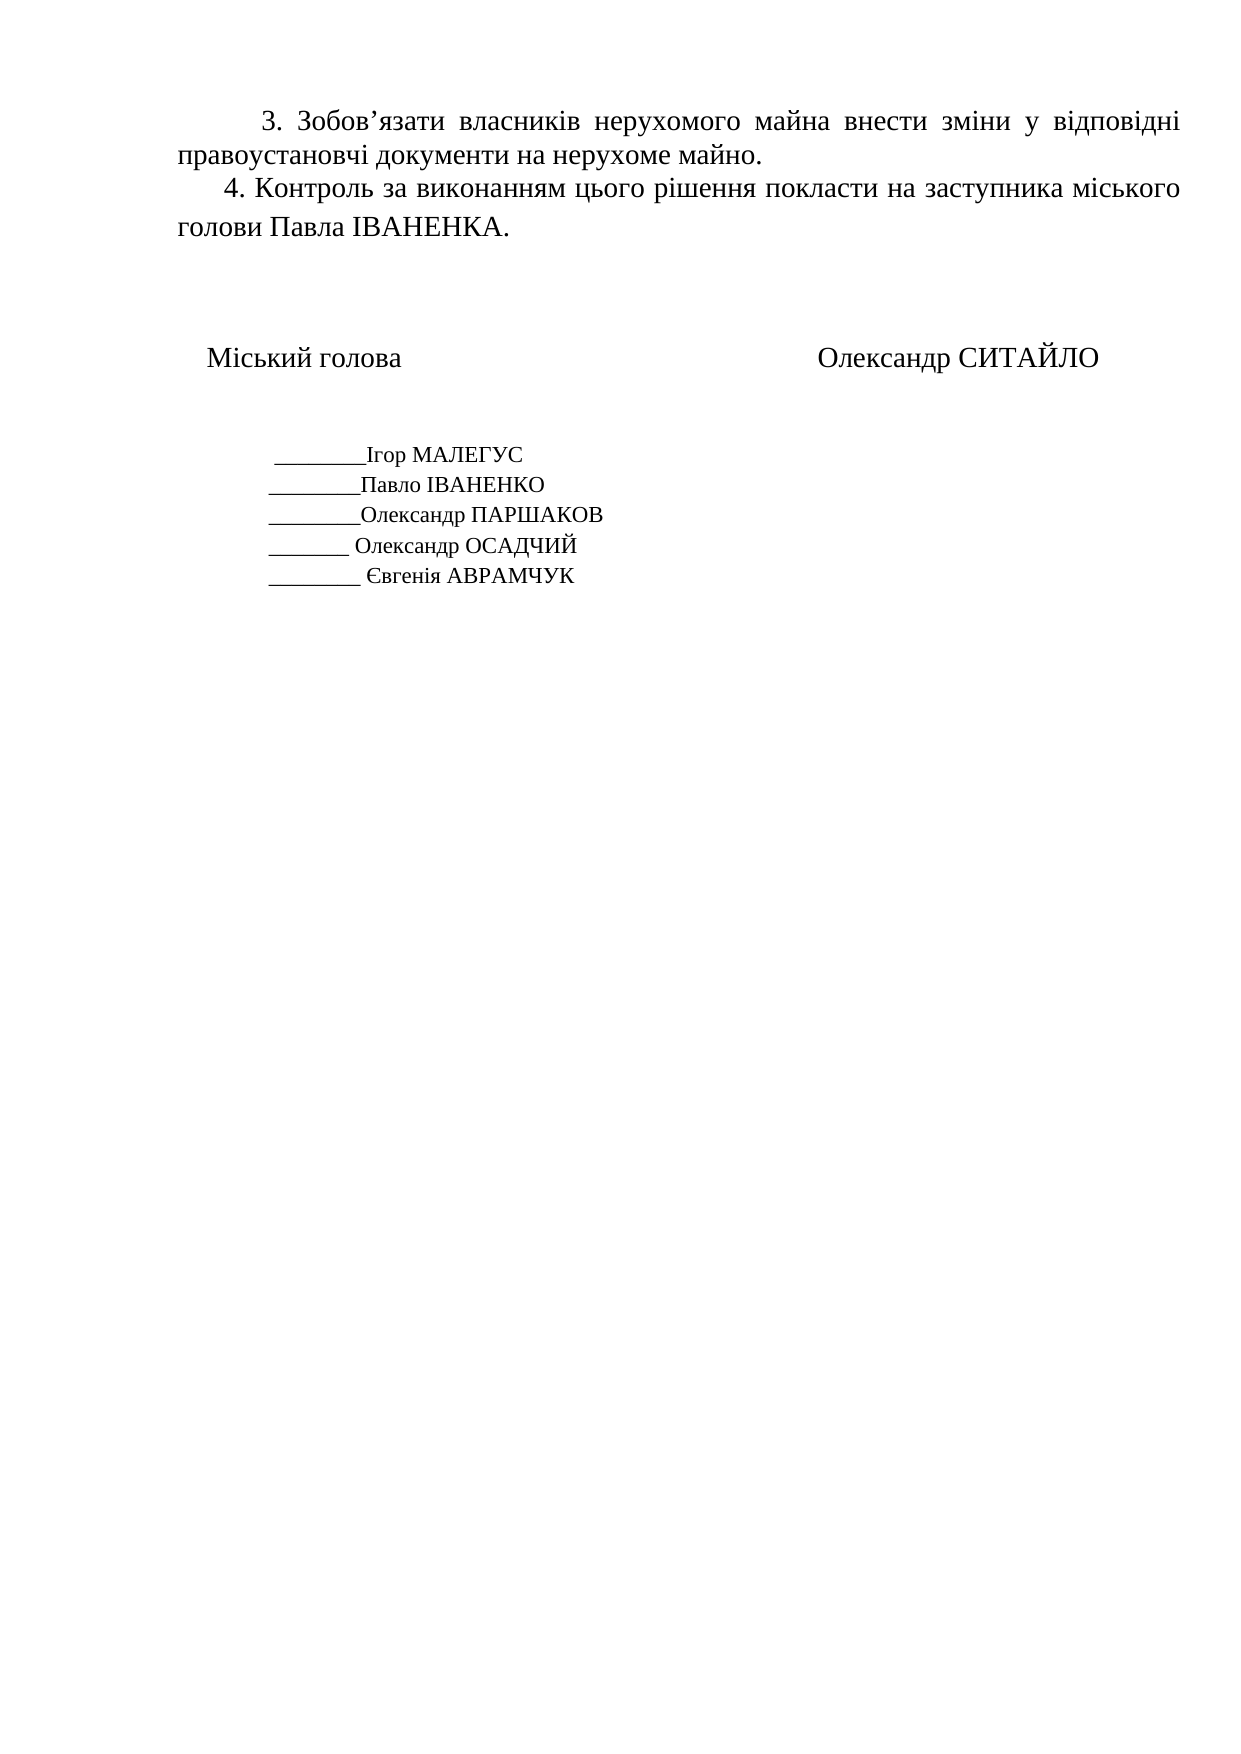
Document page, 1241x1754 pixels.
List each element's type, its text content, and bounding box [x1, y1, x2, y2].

text _______ Олександр ОСАДЧИЙ [177, 532, 1181, 558]
text ________ Євгенія АВРАМЧУК [177, 562, 1181, 588]
list 4. Контроль за виконанням цього рішення покласти на заступника міського голови Павла ІВАНЕНКА. [177, 171, 1181, 243]
text 3. Зобов’язати власників нерухомого майна внести зміни у відповідні правоустановчі документи на нерухоме майно. [177, 103, 1181, 171]
text ________Павло ІВАНЕНКО [177, 471, 1181, 498]
text ________Ігор МАЛЕГУС [177, 441, 1181, 467]
text ________Олександр ПАРШАКОВ [177, 502, 1181, 528]
text Міський голова Олександр СИТАЙЛО [177, 341, 1181, 374]
